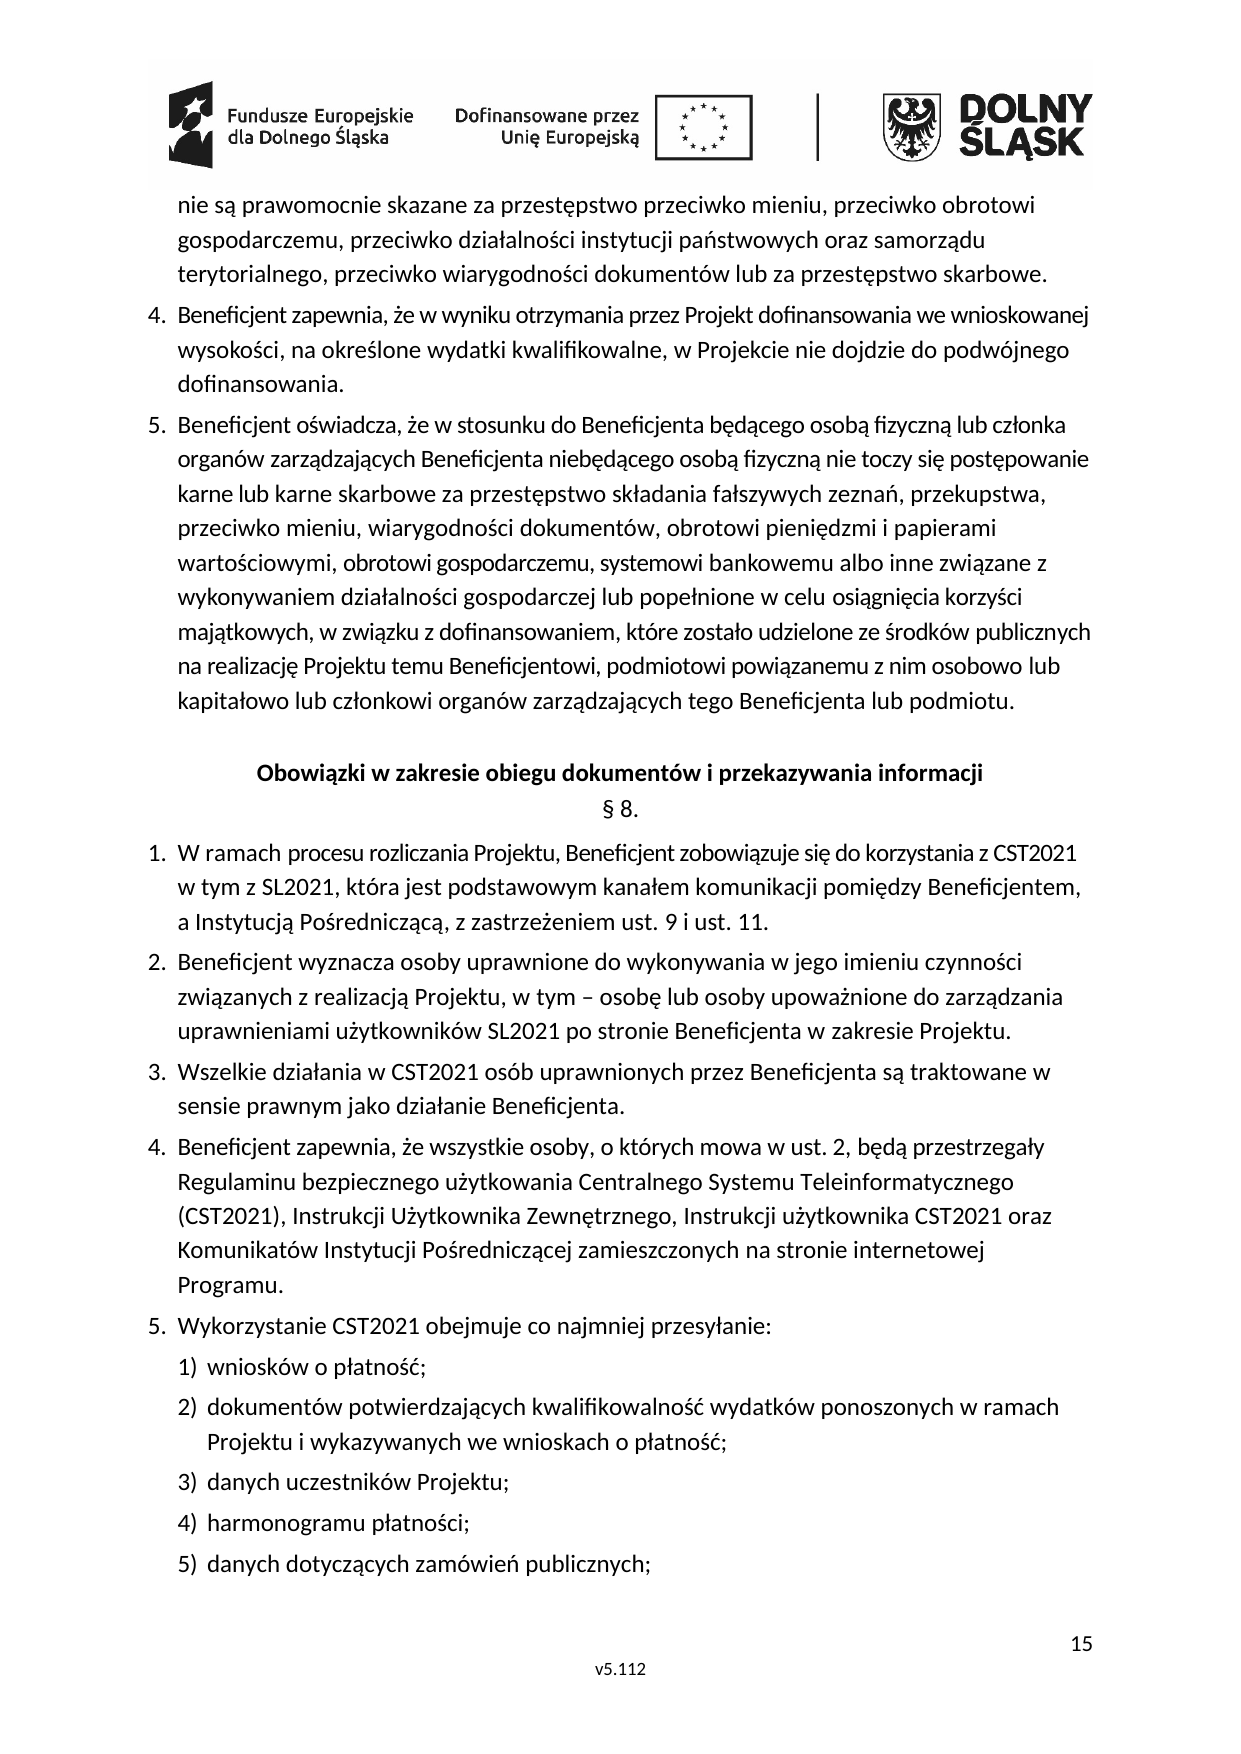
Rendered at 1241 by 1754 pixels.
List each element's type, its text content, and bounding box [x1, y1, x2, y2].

list Beneficjent oświadcza, że w stosunku do Beneficjenta będącego osobą fizyczną lub członka organów zarządzających Beneficjenta niebędącego osobą fizyczną nie toczy się postępowanie karne lub karne skarbowe za przestępstwo składania fałszywych zeznań, przekupstwa, przeciwko mieniu, wiarygodności dokumentów, obrotowi pieniędzmi i papierami wartościowymi, obrotowi gospodarczemu, systemowi bankowemu albo inne związane z wykonywaniem działalności gospodarczej lub popełnione w celu osiągnięcia korzyści majątkowych, w związku z dofinansowaniem, które zostało udzielone ze środków publicznych na realizację Projektu temu Beneficjentowi, podmiotowi powiązanemu z nim osobowo lub kapitałowo lub członkowi organów zarządzających tego Beneficjenta lub podmiotu. [148, 409, 1093, 715]
list Wykorzystanie CST2021 obejmuje co najmniej przesyłanie: [148, 1310, 1093, 1340]
subtitle § 8. [148, 794, 1093, 824]
list Beneficjent wyznacza osoby uprawnione do wykonywania w jego imieniu czynności związanych z realizacją Projektu, w tym – osobę lub osoby upoważnione do zarządzania uprawnieniami użytkowników SL2021 po stronie Beneficjenta w zakresie Projektu. [148, 946, 1093, 1046]
picture [147, 59, 1093, 190]
list W ramach procesu rozliczania Projektu, Beneficjent zobowiązuje się do korzystania z CST2021 w tym z SL2021, która jest podstawowym kanałem komunikacji pomiędzy Beneficjentem, a Instytucją Pośredniczącą, z zastrzeżeniem ust. 9 i ust. 11. [148, 837, 1093, 936]
subtitle Obowiązki w zakresie obiegu dokumentów i przekazywania informacji [148, 757, 1093, 787]
list Beneficjent zapewnia, że w wyniku otrzymania przez Projekt dofinansowania we wnioskowanej wysokości, na określone wydatki kwalifikowalne, w Projekcie nie dojdzie do podwójnego dofinansowania. [148, 299, 1093, 399]
list Wszelkie działania w CST2021 osób uprawnionych przez Beneficjenta są traktowane w sensie prawnym jako działanie Beneficjenta. [148, 1056, 1093, 1121]
list dokumentów potwierdzających kwalifikowalność wydatków ponoszonych w ramach Projektu i wykazywanych we wnioskach o płatność; [177, 1391, 1093, 1456]
list danych dotyczących zamówień publicznych; [177, 1548, 1093, 1578]
list danych uczestników Projektu; [177, 1467, 1093, 1497]
list harmonogramu płatności; [177, 1507, 1093, 1538]
list wniosków o płatność; [177, 1351, 1093, 1381]
list Beneficjent zapewnia, że wszystkie osoby, o których mowa w ust. 2, będą przestrzegały Regulaminu bezpiecznego użytkowania Centralnego Systemu Teleinformatycznego (CST2021), Instrukcji Użytkownika Zewnętrznego, Instrukcji użytkownika CST2021 oraz Komunikatów Instytucji Pośredniczącej zamieszczonych na stronie internetowej Programu. [148, 1131, 1093, 1300]
